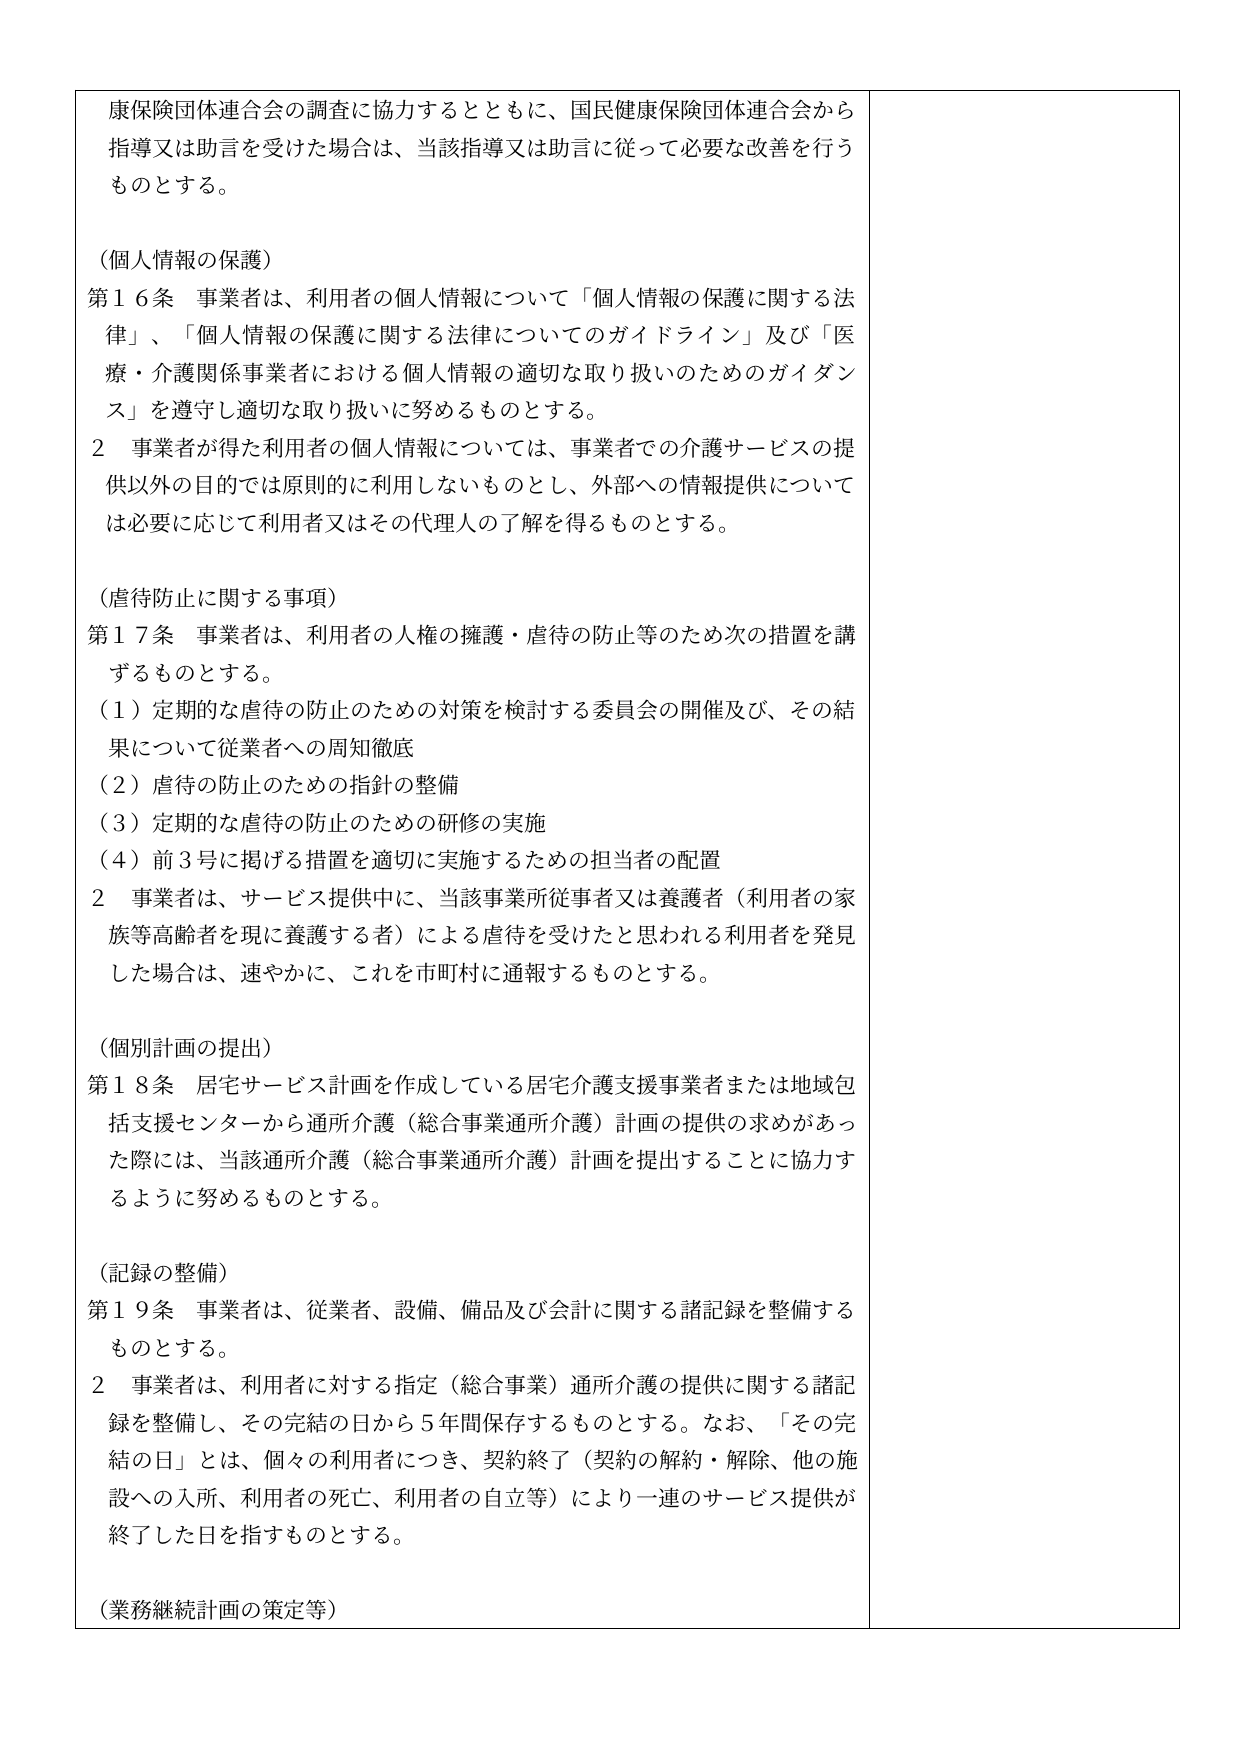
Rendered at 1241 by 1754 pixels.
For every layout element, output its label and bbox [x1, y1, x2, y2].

table_cell [870, 91, 1179, 1628]
table_cell [76, 91, 869, 1628]
